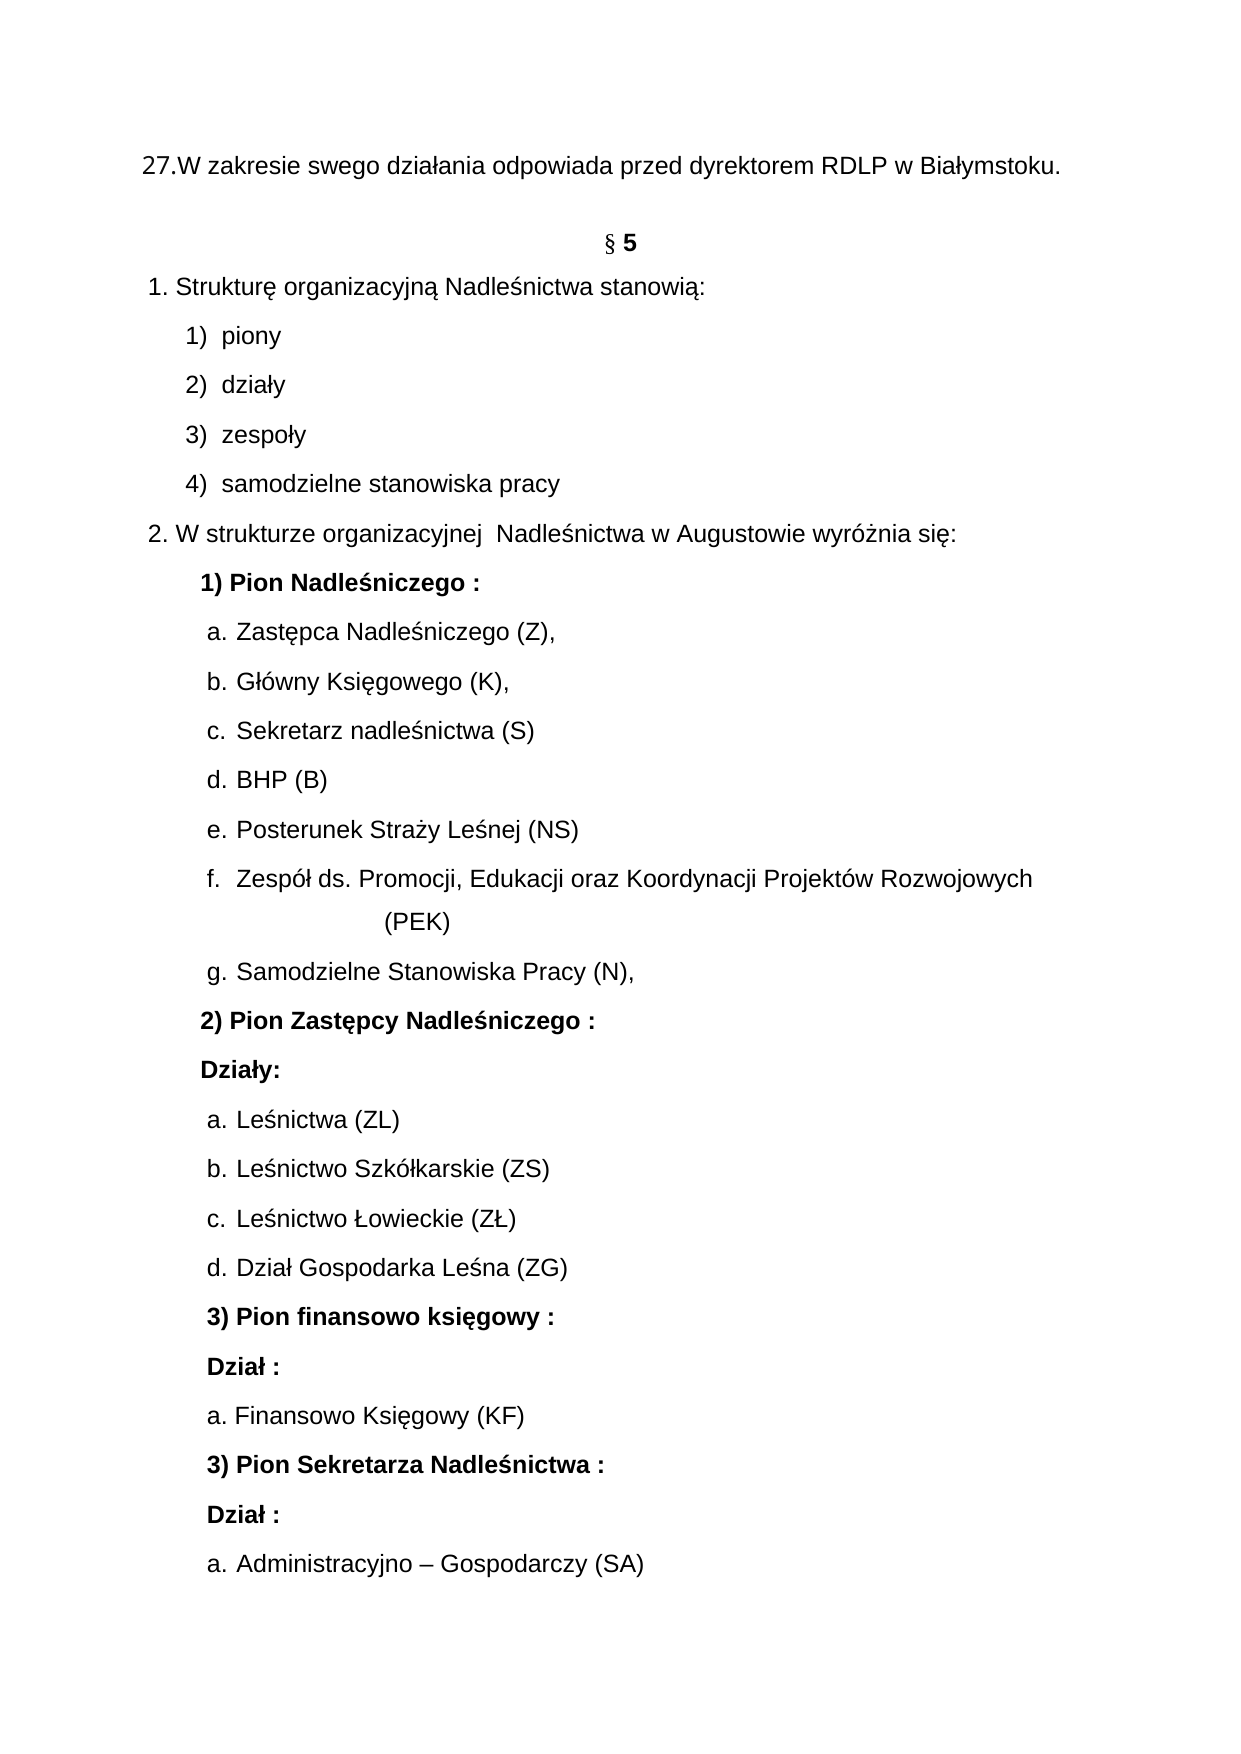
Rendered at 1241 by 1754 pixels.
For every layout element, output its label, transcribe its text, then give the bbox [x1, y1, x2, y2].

list Leśnictwo Łowieckie (ZŁ) [207, 1203, 1093, 1232]
text 2) Pion Zastępcy Nadleśniczego : [200, 1006, 1093, 1035]
list Leśnictwo Szkółkarskie (ZS) [207, 1154, 1093, 1183]
list Główny Księgowego (K), [207, 667, 1093, 695]
text 1. Strukturę organizacyjną Nadleśnictwa stanowią: [148, 272, 1093, 300]
text 2. W strukturze organizacyjnej Nadleśnictwa w Augustowie wyróżnia się: [148, 518, 1093, 547]
text Dział : [148, 1500, 1093, 1528]
text a. Finansowo Księgowy (KF) [148, 1401, 1093, 1430]
list W zakresie swego działania odpowiada przed dyrektorem RDLP w Białymstoku. [142, 148, 1092, 182]
list samodzielne stanowiska pracy [185, 469, 1093, 498]
list Samodzielne Stanowiska Pracy (N), [207, 957, 1093, 985]
list Posterunek Straży Leśnej (NS) [207, 815, 1093, 843]
text 1) Pion Nadleśniczego : [148, 568, 1093, 597]
list zespoły [185, 420, 1093, 448]
text 3) Pion finansowo księgowy : [148, 1302, 1093, 1331]
list Zespół ds. Promocji, Edukacji oraz Koordynacji Projektów Rozwojowych (PEK) [207, 864, 1093, 936]
list piony [185, 321, 1093, 350]
text 5 [148, 228, 1093, 257]
list Zastępca Nadleśniczego (Z), [207, 617, 1093, 646]
list Dział Gospodarka Leśna (ZG) [207, 1253, 1093, 1282]
list Sekretarz nadleśnictwa (S) [207, 716, 1093, 745]
text 3) Pion Sekretarza Nadleśnictwa : [148, 1450, 1093, 1479]
list Leśnictwa (ZL) [207, 1105, 1093, 1133]
list BHP (B) [207, 765, 1093, 794]
list działy [185, 370, 1093, 399]
text Działy: [148, 1055, 1093, 1084]
text Dział : [148, 1352, 1093, 1380]
list Administracyjno – Gospodarczy (SA) [207, 1549, 1093, 1578]
